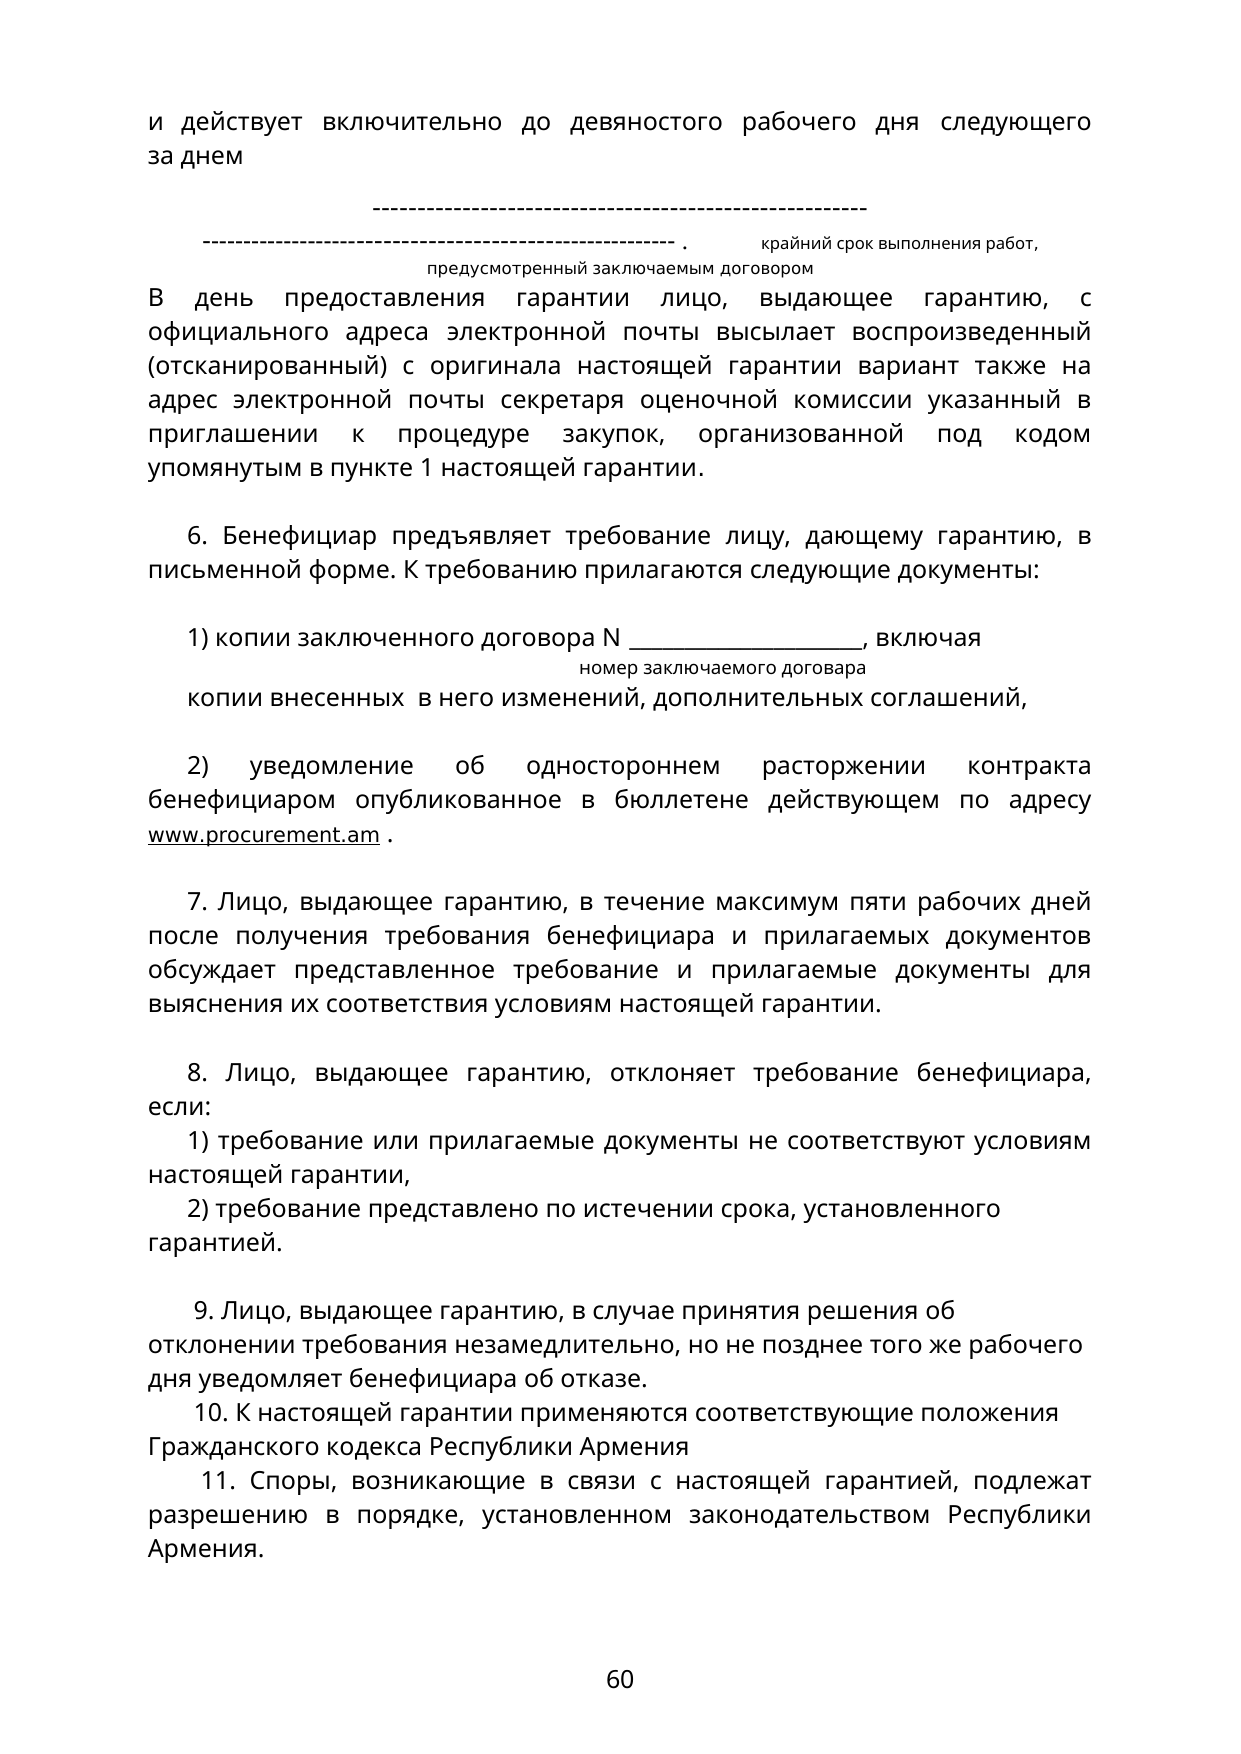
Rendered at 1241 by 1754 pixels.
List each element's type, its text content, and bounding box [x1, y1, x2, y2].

text 11. Споры, возникающие в связи с настоящей гарантией, подлежат разрешению в порядке, установленном законодательством Республики Армения. [148, 1463, 1092, 1565]
text 10. К настоящей гарантии применяются соответствующие положения Гражданского кодекса Республики Армения [148, 1395, 1092, 1463]
text 7. Лицо, выдающее гарантию, в течение максимум пяти рабочих дней после получения требования бенефициара и прилагаемых документов обсуждает представленное требование и прилагаемые документы для выяснения их соответствия условиям настоящей гарантии. [148, 884, 1092, 1020]
text 8. Лицо, выдающее гарантию, отклоняет требование бенефициара, если: [148, 1054, 1092, 1122]
text и действует включительно до девяностого рабочего дня следующего за днем [148, 103, 1092, 172]
text В день предоставления гарантии лицо, выдающее гарантию, с официального адреса электронной почты высылает воспроизведенный (отсканированный) с оригинала настоящей гарантии вариант также на адрес электронной почты секретаря оценочной комиссии указанный в приглашении к процедуре закупок, организованной под кодом упомянутым в пункте 1 настоящей гарантии. [148, 279, 1092, 484]
text 6. Бенефициар предъявляет требование лицу, дающему гарантию, в письменной форме. К требованию прилагаются следующие документы: [148, 518, 1092, 586]
text 9. Лицо, выдающее гарантию, в случае принятия решения об отклонении требования незамедлительно, но не позднее того же рабочего дня уведомляет бенефициара об отказе. [148, 1293, 1092, 1395]
text --------------------------------------------------------------------------------------------------------------- . крайний срок выполнения работ, предусмотренный заключаемым договором [148, 193, 1092, 279]
text 2) уведомление об одностороннем расторжении контракта бенефициаром опубликованное в бюллетене действующем по адресу www.procurement.am . [148, 748, 1092, 850]
text 2) требование представлено по истечении срока, установленного гарантией. [148, 1191, 1092, 1259]
text копии внесенных в него изменений, дополнительных соглашений, [148, 679, 1092, 714]
text номер заключаемого договара [148, 654, 1092, 679]
text 1) требование или прилагаемые документы не соответствуют условиям настоящей гарантии, [148, 1122, 1092, 1191]
text 1) копии заключенного договора N _____________________, включая [148, 620, 1092, 654]
